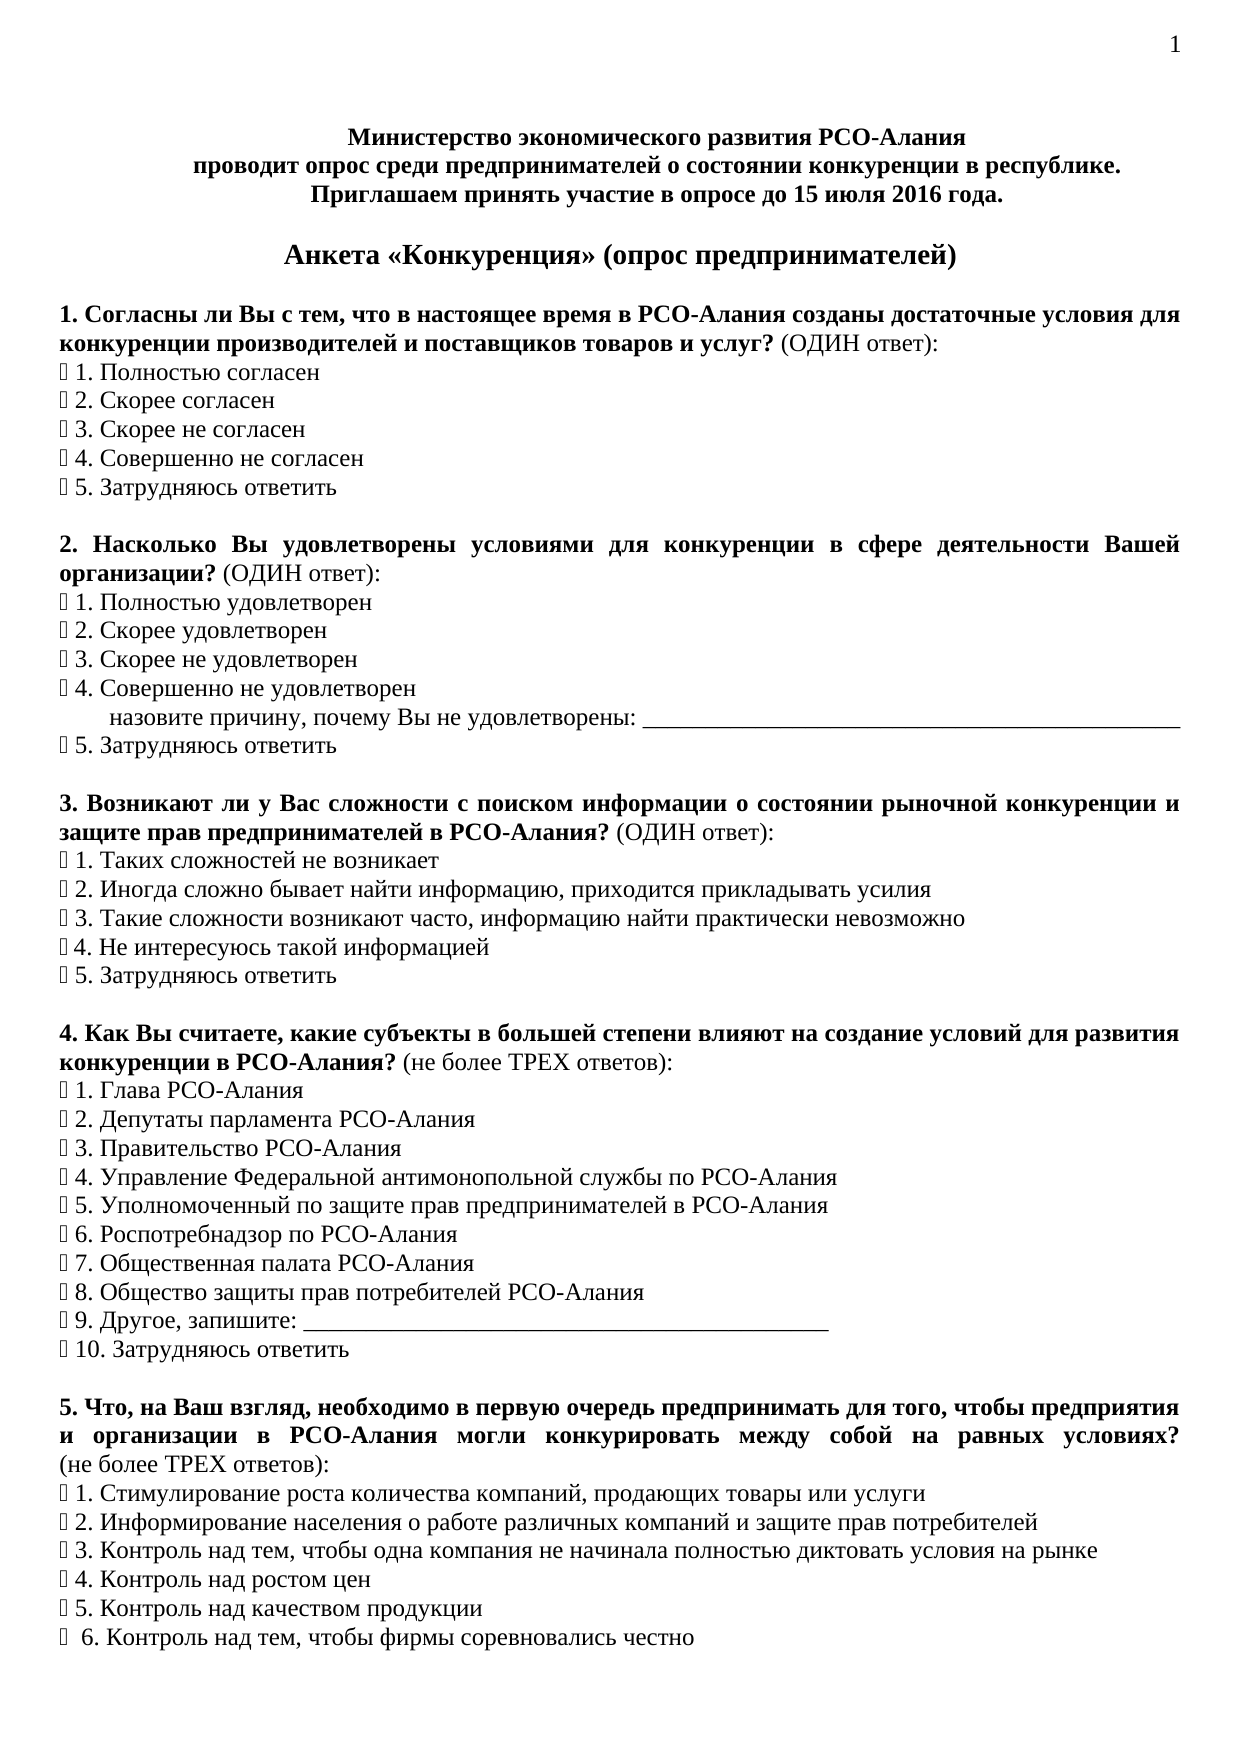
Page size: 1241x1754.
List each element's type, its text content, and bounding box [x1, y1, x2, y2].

text 1. Полностью согласен [59, 357, 1181, 385]
text 4. Управление Федеральной антимонопольной службы по РСО-Алания [59, 1162, 1181, 1190]
text 3. Контроль над тем, чтобы одна компания не начинала полностью диктовать условия на рынке [59, 1535, 1181, 1564]
text назовите причину, почему Вы не удовлетворены: ___________________________________________ [59, 702, 1181, 730]
text 2. Скорее удовлетворен [59, 615, 1181, 644]
text 3. Скорее не согласен [59, 414, 1181, 443]
text 1. Полностью удовлетворен [59, 587, 1181, 615]
text 2. Скорее согласен [59, 385, 1181, 414]
text 5. Затрудняюсь ответить [59, 472, 1181, 500]
text 2. Иногда сложно бывает найти информацию, приходится прикладывать усилия [59, 874, 1181, 903]
text 1. Стимулирование роста количества компаний, продающих товары или услуги [59, 1478, 1181, 1507]
text 5. Затрудняюсь ответить [59, 960, 1181, 989]
text 4. Совершенно не удовлетворен [59, 673, 1181, 702]
text Приглашаем принять участие в опросе до 15 июля 2016 года. [59, 179, 1181, 208]
text 8. Общество защиты прав потребителей РСО-Алания [59, 1277, 1181, 1305]
text 3. Возникают ли у Вас сложности с поиском информации о состоянии рыночной конкуренции и защите прав предпринимателей в РСО-Алания? (ОДИН ответ): [59, 788, 1181, 845]
text проводит опрос среди предпринимателей о состоянии конкуренции в республике. [59, 151, 1181, 179]
text 1. Согласны ли Вы с тем, что в настоящее время в РСО-Алания созданы достаточные условия для конкуренции производителей и поставщиков товаров и услуг? (ОДИН ответ): [59, 299, 1181, 357]
text 2. Депутаты парламента РСО-Алания [59, 1104, 1181, 1133]
text 3. Правительство РСО-Алания [59, 1133, 1181, 1162]
text 3. Такие сложности возникают часто, информацию найти практически невозможно [59, 903, 1181, 932]
text Анкета «Конкуренция» (опрос предпринимателей) [59, 237, 1181, 270]
text 1. Глава РСО-Алания [59, 1075, 1181, 1104]
text 5. Контроль над качеством продукции [59, 1593, 1181, 1622]
text 6. Контроль над тем, чтобы фирмы соревновались честно [59, 1622, 1181, 1650]
text 4. Не интересуюсь такой информацией [59, 932, 1181, 960]
text 5. Затрудняюсь ответить [59, 730, 1181, 759]
text 9. Другое, запишите: __________________________________________ [59, 1305, 1181, 1334]
text 5. Уполномоченный по защите прав предпринимателей в РСО-Алания [59, 1190, 1181, 1219]
text 4. Контроль над ростом цен [59, 1564, 1181, 1593]
text 3. Скорее не удовлетворен [59, 644, 1181, 673]
text 10. Затрудняюсь ответить [59, 1334, 1181, 1363]
text 1. Таких сложностей не возникает [59, 845, 1181, 874]
text 6. Роспотребнадзор по РСО-Алания [59, 1219, 1181, 1248]
text 2. Информирование населения о работе различных компаний и защите прав потребителей [59, 1507, 1181, 1535]
text 5. Что, на Ваш взгляд, необходимо в первую очередь предпринимать для того, чтобы предприятия и организации в РСО-Алания могли конкурировать между собой на равных условиях? (не более ТРЕХ ответов): [59, 1392, 1181, 1478]
text 4. Как Вы считаете, какие субъекты в большей степени влияют на создание условий для развития конкуренции в РСО-Алания? (не более ТРЕХ ответов): [59, 1018, 1181, 1075]
text Министерство экономического развития РСО-Алания [59, 122, 1181, 151]
text 4. Совершенно не согласен [59, 443, 1181, 472]
text 2. Насколько Вы удовлетворены условиями для конкуренции в сфере деятельности Вашей организации? (ОДИН ответ): [59, 529, 1181, 587]
text 7. Общественная палата РСО-Алания [59, 1248, 1181, 1277]
